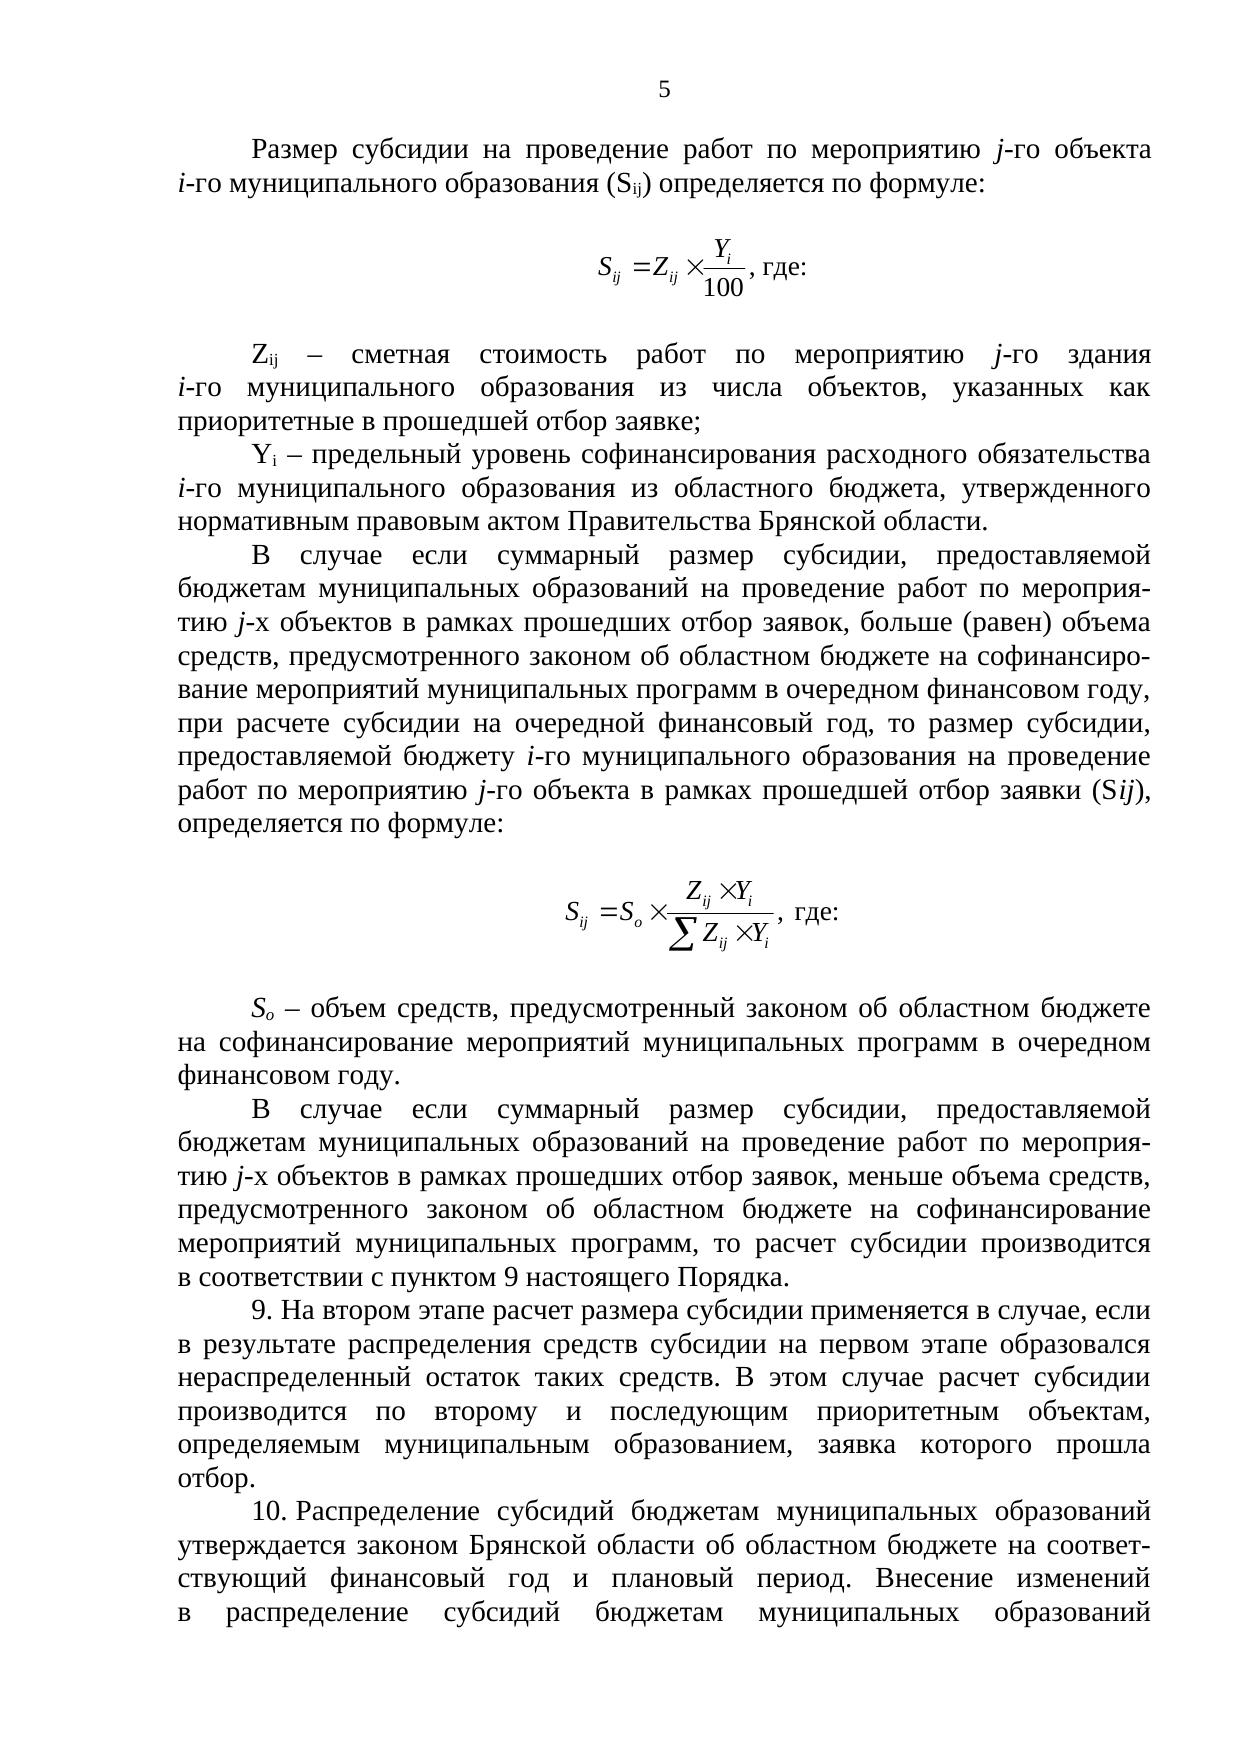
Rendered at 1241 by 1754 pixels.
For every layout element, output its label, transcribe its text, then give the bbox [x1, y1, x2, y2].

text В случае если суммарный размер субсидии, предоставляемой бюджетам муниципальных образований на проведение работ по мероприя-тию j-х объектов в рамках прошедших отбор заявок, больше (равен) объема средств, предусмотренного законом об областном бюджете на софинансиро-вание мероприятий муниципальных программ в очередном финансовом году, при расчете субсидии на очередной финансовый год, то размер субсидии, предоставляемой бюджету i-го муниципального образования на проведение работ по мероприятию j-го объекта в рамках прошедшей отбор заявки (Sij), определяется по формуле: [177, 537, 1152, 839]
text Размер субсидии на проведение работ по мероприятию j-го объекта i-го муниципального образования (Sij) определяется по формуле: [177, 131, 1152, 198]
text Zij – сметная стоимость работ по мероприятию j-го здания i-го муниципального образования из числа объектов, указанных как приоритетные в прошедшей отбор заявке; [177, 336, 1152, 436]
text В случае если суммарный размер субсидии, предоставляемой бюджетам муниципальных образований на проведение работ по мероприя-тию j-х объектов в рамках прошедших отбор заявок, меньше объема средств, предусмотренного законом об областном бюджете на софинансирование мероприятий муниципальных программ, то расчет субсидии производится в соответствии с пунктом 9 настоящего Порядка. [177, 1091, 1152, 1292]
text So – объем средств, предусмотренный законом об областном бюджете на софинансирование мероприятий муниципальных программ в очередном финансовом году. [177, 990, 1152, 1091]
text Yi – предельный уровень софинансирования расходного обязательства i-го муниципального образования из областного бюджета, утвержденного нормативным правовым актом Правительства Брянской области. [177, 436, 1152, 537]
text 9. На втором этапе расчет размера субсидии применяется в случае, если в результате распределения средств субсидии на первом этапе образовался нераспределенный остаток таких средств. В этом случае расчет субсидии производится по второму и последующим приоритетным объектам, определяемым муниципальным образованием, заявка которого прошла отбор. [177, 1292, 1152, 1493]
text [177, 1493, 1152, 1628]
